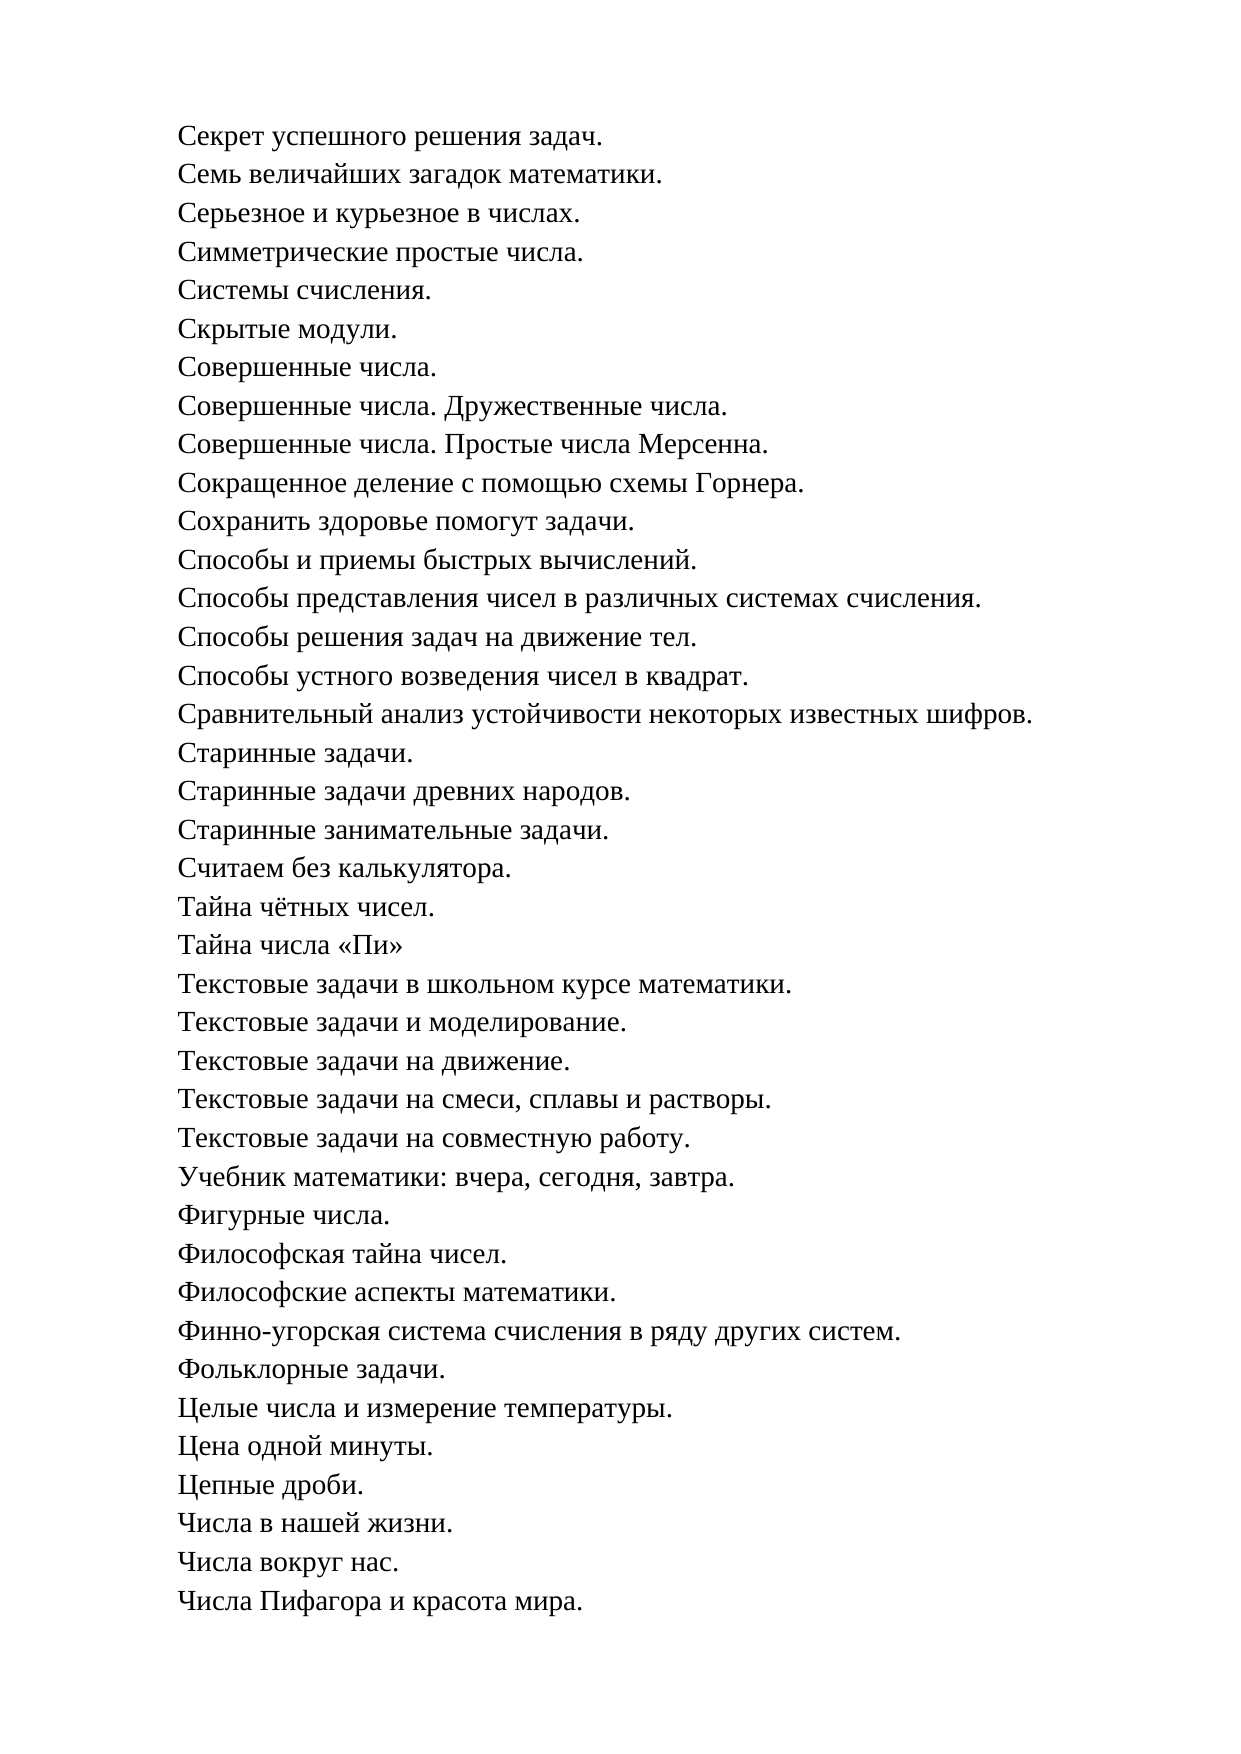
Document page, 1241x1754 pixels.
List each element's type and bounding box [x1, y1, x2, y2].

text [177, 118, 1152, 1616]
